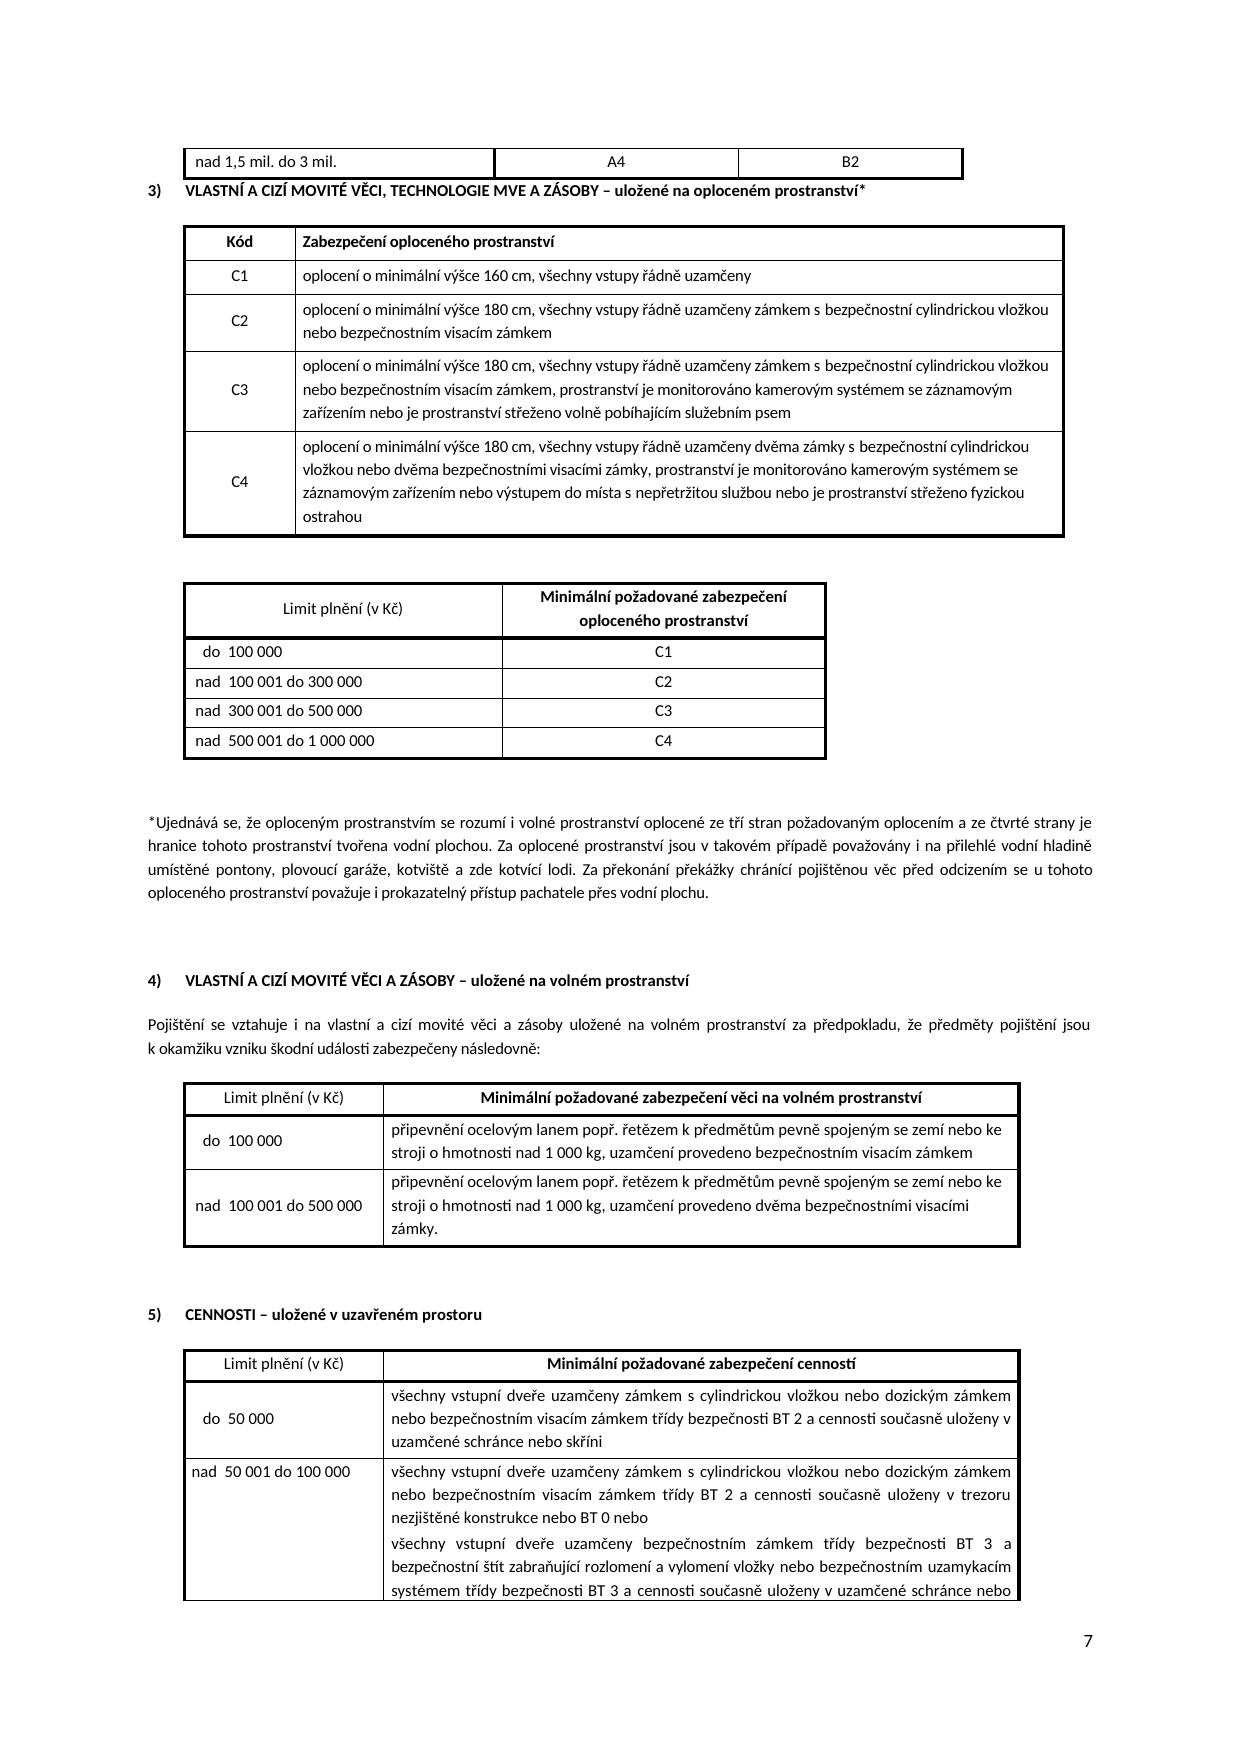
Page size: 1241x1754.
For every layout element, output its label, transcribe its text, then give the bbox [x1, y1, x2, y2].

table_cell nad 300 001 do 500 000 [186, 699, 502, 727]
table_cell nad 1,5 mil. do 3 mil. [186, 149, 493, 177]
table_cell B2 [739, 149, 961, 177]
table_cell C3 [186, 352, 295, 431]
table_header Limit plnění (v Kč) [186, 585, 502, 636]
list CENNOSTI – uložené v uzavřeném prostoru [148, 1304, 1093, 1324]
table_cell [186, 1459, 383, 1600]
table_cell všechny vstupní dveře uzamčeny zámkem s cylindrickou vložkou nebo dozickým zámkem nebo bezpečnostním visacím zámkem třídy bezpečnosti BT 2 a cennosti současně uloženy v uzamčené schránce nebo skříni [384, 1383, 1017, 1458]
table_cell do 100 000 [186, 640, 502, 668]
table_cell C1 [503, 640, 824, 668]
table_cell nad 500 001 do 1 000 000 [186, 728, 502, 757]
table_header Limit plnění (v Kč) [186, 1352, 383, 1380]
list VLASTNÍ A CIZÍ MOVITÉ VĚCI, TECHNOLOGIE MVE A ZÁSOBY – uložené na oploceném prostranství* [148, 180, 1093, 201]
table_cell do 50 000 [186, 1383, 383, 1458]
table_header Zabezpečení oploceného prostranství [296, 228, 1062, 260]
list VLASTNÍ A CIZÍ MOVITÉ VĚCI A ZÁSOBY – uložené na volném prostranství [148, 971, 1093, 991]
table_cell C2 [503, 669, 824, 697]
table_cell C2 [186, 295, 295, 351]
table_cell C4 [503, 728, 824, 757]
text *Ujednává se, že oploceným prostranstvím se rozumí i volné prostranství oplocené ze tří stran požadovaným oplocením a ze čtvrté strany je hranice tohoto prostranství tvořena vodní plochou. Za oplocené prostranství jsou v takovém případě považovány i na přilehlé vodní hladině umístěné pontony, plovoucí garáže, kotviště a zde kotvící lodi. Za překonání překážky chránící pojištěnou věc před odcizením se u tohoto oploceného prostranství považuje i prokazatelný přístup pachatele přes vodní plochu. [148, 812, 1093, 902]
table_cell nad 100 001 do 300 000 [186, 669, 502, 697]
table_header Kód [186, 228, 295, 260]
table_header Minimální požadované zabezpečení cenností [384, 1352, 1017, 1380]
table_cell oplocení o minimální výšce 160 cm, všechny vstupy řádně uzamčeny [296, 261, 1062, 294]
table_cell A4 [496, 149, 738, 177]
table_header Minimální požadované zabezpečení oploceného prostranství [503, 585, 824, 636]
table_header Minimální požadované zabezpečení věci na volném prostranství [384, 1085, 1017, 1114]
table_cell oplocení o minimální výšce 180 cm, všechny vstupy řádně uzamčeny zámkem s bezpečnostní cylindrickou vložkou nebo bezpečnostním visacím zámkem, prostranství je monitorováno kamerovým systémem se záznamovým zařízením nebo je prostranství střeženo volně pobíhajícím služebním psem [296, 352, 1062, 431]
table_header Limit plnění (v Kč) [186, 1085, 383, 1114]
table_cell C3 [503, 699, 824, 727]
table_cell do 100 000 [186, 1117, 383, 1168]
table_cell oplocení o minimální výšce 180 cm, všechny vstupy řádně uzamčeny zámkem s bezpečnostní cylindrickou vložkou nebo bezpečnostním visacím zámkem [296, 295, 1062, 351]
text Pojištění se vztahuje i na vlastní a cizí movité věci a zásoby uložené na volném prostranství za předpokladu, že předměty pojištění jsou k okamžiku vzniku škodní události zabezpečeny následovně: [148, 1015, 1093, 1058]
table_cell připevnění ocelovým lanem popř. řetězem k předmětům pevně spojeným se zemí nebo ke stroji o hmotnosti nad 1 000 kg, uzamčení provedeno bezpečnostním visacím zámkem [384, 1117, 1017, 1168]
table_cell C4 [186, 432, 295, 534]
table_cell C1 [186, 261, 295, 294]
table_cell nad 100 001 do 500 000 [186, 1170, 383, 1244]
table_cell oplocení o minimální výšce 180 cm, všechny vstupy řádně uzamčeny dvěma zámky s bezpečnostní cylindrickou vložkou nebo dvěma bezpečnostními visacími zámky, prostranství je monitorováno kamerovým systémem se záznamovým zařízením nebo výstupem do místa s nepřetržitou službou nebo je prostranství střeženo fyzickou ostrahou [296, 432, 1062, 534]
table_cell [384, 1459, 1017, 1600]
table_cell připevnění ocelovým lanem popř. řetězem k předmětům pevně spojeným se zemí nebo ke stroji o hmotnosti nad 1 000 kg, uzamčení provedeno dvěma bezpečnostními visacími zámky. [384, 1170, 1017, 1244]
